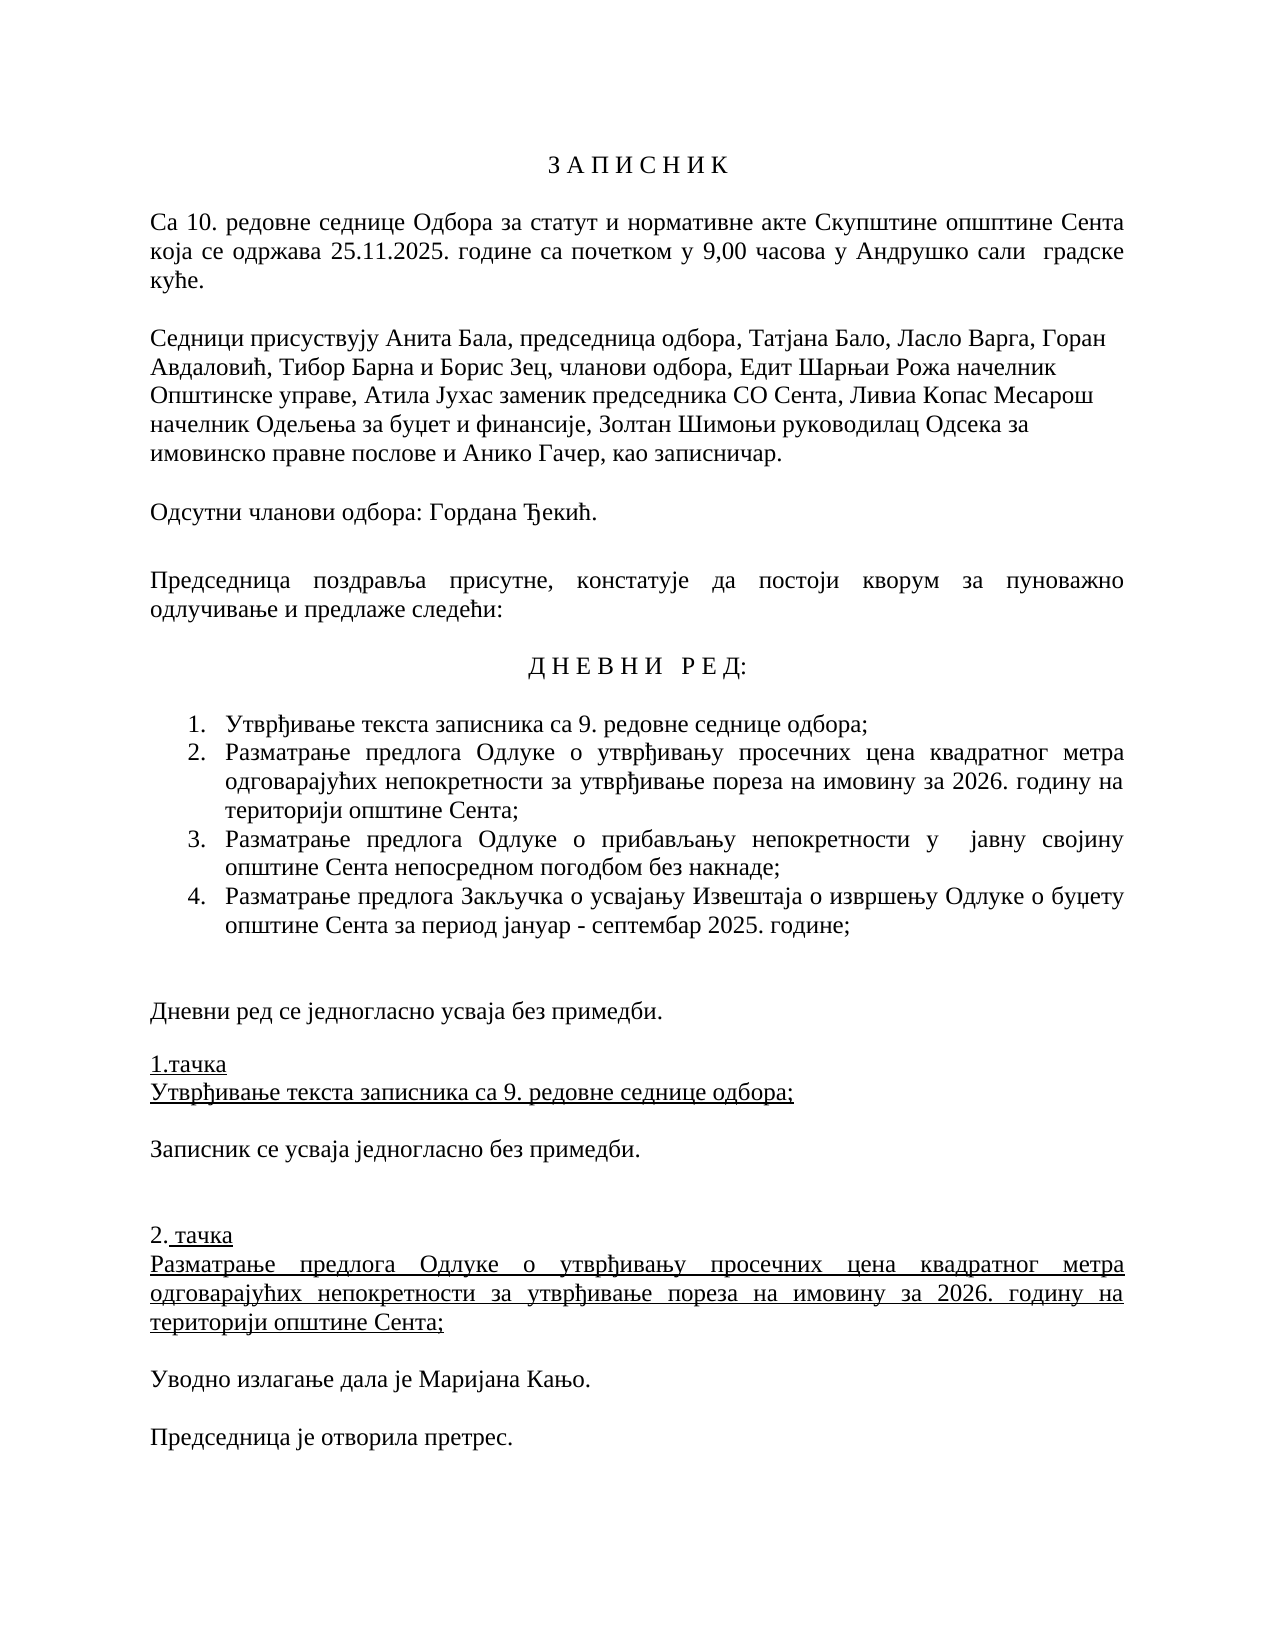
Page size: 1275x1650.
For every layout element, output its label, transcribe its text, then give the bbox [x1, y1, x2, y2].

text Записник се усваја једногласно без примедби. [150, 1134, 1125, 1163]
text Председница поздравља присутне, констатује да постоји кворум за пуноважно одлучивање и предлаже следећи: [150, 565, 1125, 622]
text Д Н Е В Н И Р Е Д: [150, 651, 1125, 680]
text 1.тачка [150, 1049, 1125, 1077]
text Дневни ред се једногласно усваја без примедби. [150, 996, 1125, 1025]
subtitle Седници присуствују Анита Бала, председница одбора, Татјана Бало, Ласло Варга, Горан Авдаловић, Тибор Барна и Борис Зец, чланови одбора, Едит Шарњаи Рожа начелник Општинске управе, Атила Јухас заменик председника СО Сента, Ливиа Копас Месарош начелник Одељења за буџет и финансије, Золтан Шимоњи руководилац Одсека за имовинско правне послове и Анико Гачер, као записничар. [150, 323, 1125, 467]
list Разматрање предлога Одлуке о утврђивању просечних цена квадратног метра одговарајућих непокретности за утврђивање пореза на имовину за 2026. годину на територији општине Сента; [187, 737, 1125, 824]
text З А П И С Н И К [150, 150, 1125, 179]
text Председница је отворила претрес. [150, 1422, 1125, 1450]
text Уводно излагање дала је Маријана Кањо. [150, 1364, 1125, 1393]
list Разматрање предлога Закључка о усвајању Извештаја о извршењу Одлуке о буџету општине Сента за период јануар - септембар 2025. године; [187, 881, 1125, 939]
text 2. тачка [150, 1220, 1125, 1249]
subtitle Одсутни чланови одбора: Гордана Ђекић. [150, 496, 1125, 526]
list Утврђивање текста записника са 9. редовне седнице одбора; [187, 709, 1125, 737]
list Разматрање предлога Одлуке о прибављању непокретности у јавну својину општине Сента непосредном погодбом без накнаде; [187, 824, 1125, 881]
list Утврђивање текста записника са 9. редовне седнице одбора; [150, 1077, 1125, 1106]
text Разматрање предлога Одлуке о утврђивању просечних цена квадратног метра одговарајућих непокретности за утврђивање пореза на имовину за 2026. годину на територији општине Сента; [150, 1276, 1125, 1335]
text Са 10. редовне седнице Одбора за статут и нормативне акте Скупштине опшптине Сента која се одржава 25.11.2025. године са почетком у 9,00 часова у Андрушко сали градске куће. [150, 207, 1125, 294]
text Разматрање предлога Одлуке о утврђивању просечних цена квадратног метра одговарајућих непокретности за утврђивање пореза на имовину за 2026. годину на територији општине Сента; [150, 1249, 1125, 1274]
